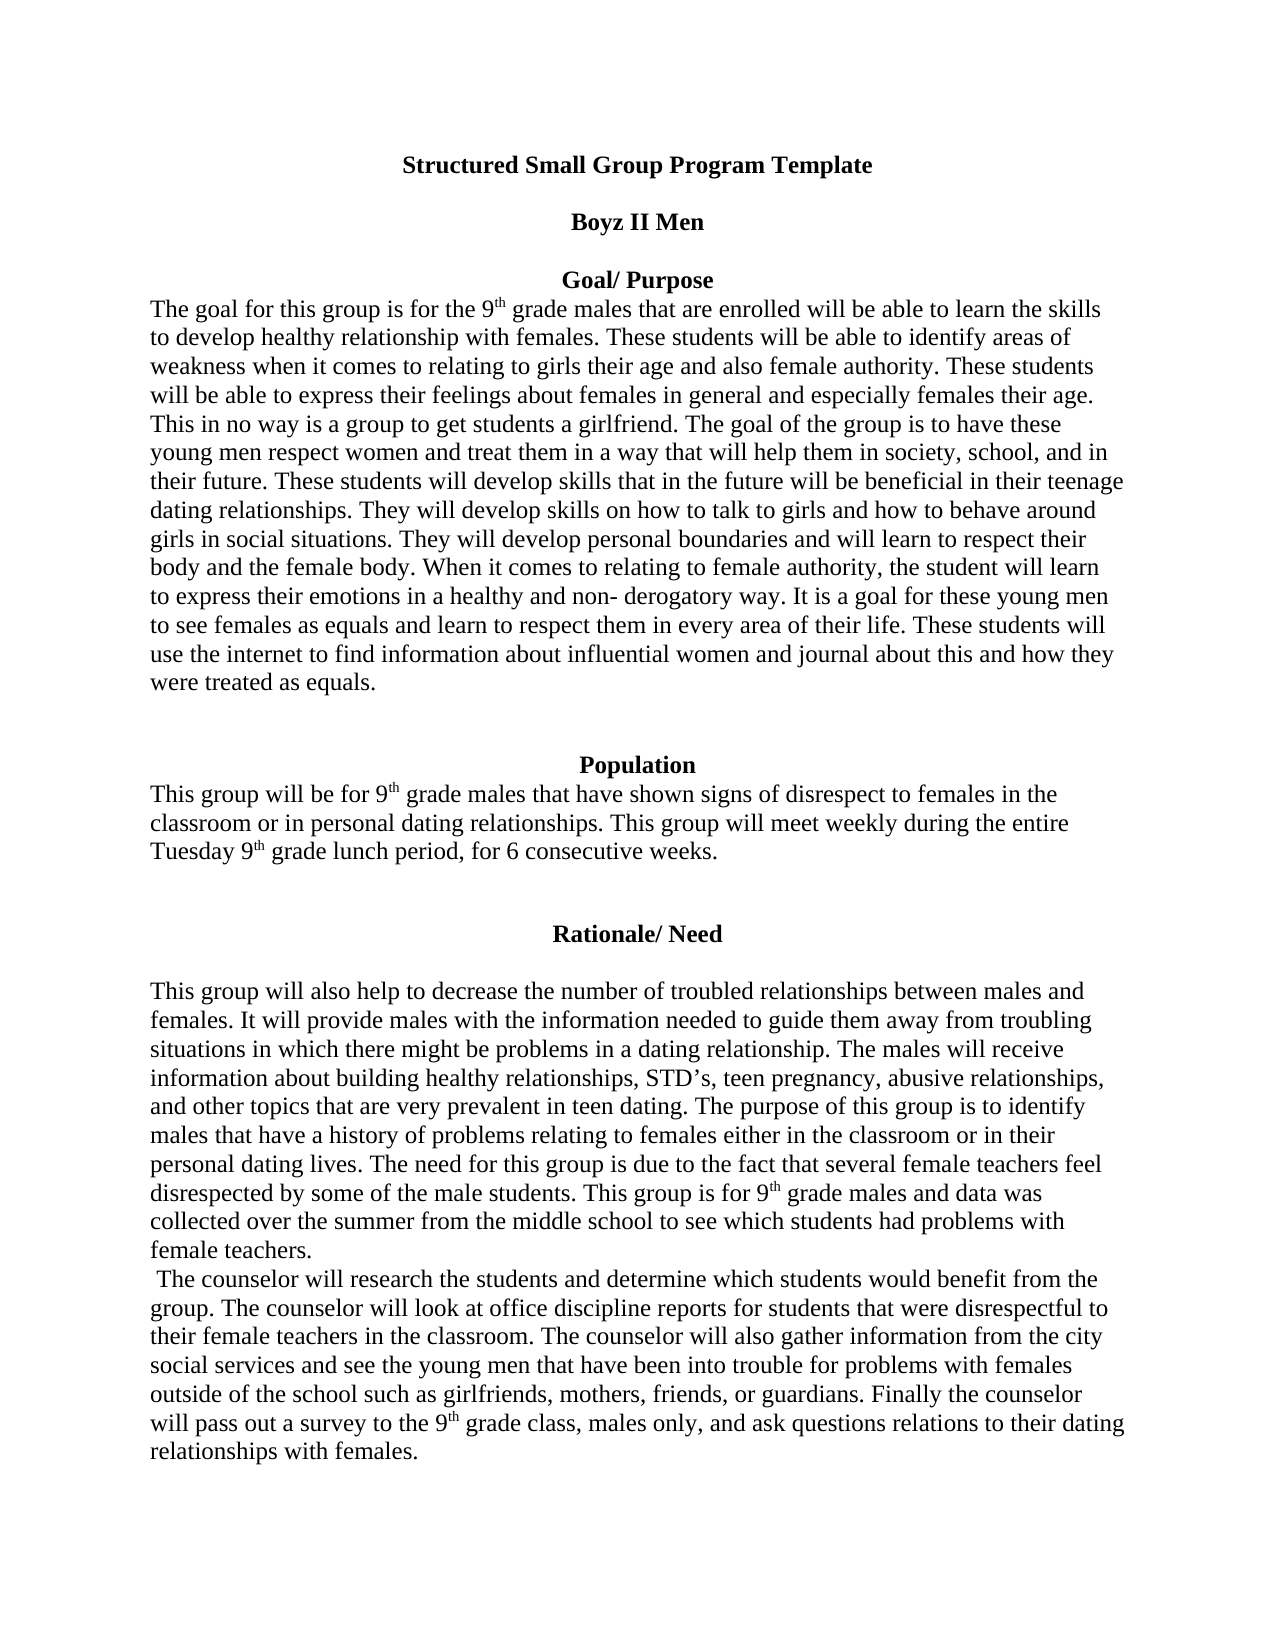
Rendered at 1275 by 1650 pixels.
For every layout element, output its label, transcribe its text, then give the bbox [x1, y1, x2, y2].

text This group will be for 9th grade males that have shown signs of disrespect to females in the classroom or in personal dating relationships. This group will meet weekly during the entire Tuesday 9th grade lunch period, for 6 consecutive weeks. [150, 779, 1125, 865]
text Population [150, 750, 1125, 779]
text This group will also help to decrease the number of troubled relationships between males and females. It will provide males with the information needed to guide them away from troubling situations in which there might be problems in a dating relationship. The males will receive information about building healthy relationships, STD’s, teen pregnancy, abusive relationships, and other topics that are very prevalent in teen dating. The purpose of this group is to identify males that have a history of problems relating to females either in the classroom or in their personal dating lives. The need for this group is due to the fact that several female teachers feel disrespected by some of the male students. This group is for 9th grade males and data was collected over the summer from the middle school to see which students had problems with female teachers. [150, 976, 1125, 1264]
text The goal for this group is for the 9th grade males that are enrolled will be able to learn the skills to develop healthy relationship with females. These students will be able to identify areas of weakness when it comes to relating to girls their age and also female authority. These students will be able to express their feelings about females in general and especially females their age. This in no way is a group to get students a girlfriend. The goal of the group is to have these young men respect women and treat them in a way that will help them in society, school, and in their future. These students will develop skills that in the future will be beneficial in their teenage dating relationships. They will develop skills on how to talk to girls and how to behave around girls in social situations. They will develop personal boundaries and will learn to respect their body and the female body. When it comes to relating to female authority, the student will learn to express their emotions in a healthy and non- derogatory way. It is a goal for these young men to see females as equals and learn to respect them in every area of their life. These students will use the internet to find information about influential women and journal about this and how they were treated as equals. [150, 294, 1125, 696]
text Rationale/ Need [150, 919, 1125, 948]
text Structured Small Group Program Template [150, 150, 1125, 179]
text The counselor will research the students and determine which students would benefit from the group. The counselor will look at office discipline reports for students that were disrespectful to their female teachers in the classroom. The counselor will also gather information from the city social services and see the young men that have been into trouble for problems with females outside of the school such as girlfriends, mothers, friends, or guardians. Finally the counselor will pass out a survey to the 9th grade class, males only, and ask questions relations to their dating relationships with females. [150, 1264, 1125, 1465]
text Goal/ Purpose [150, 265, 1125, 294]
text Boyz II Men [150, 207, 1125, 236]
